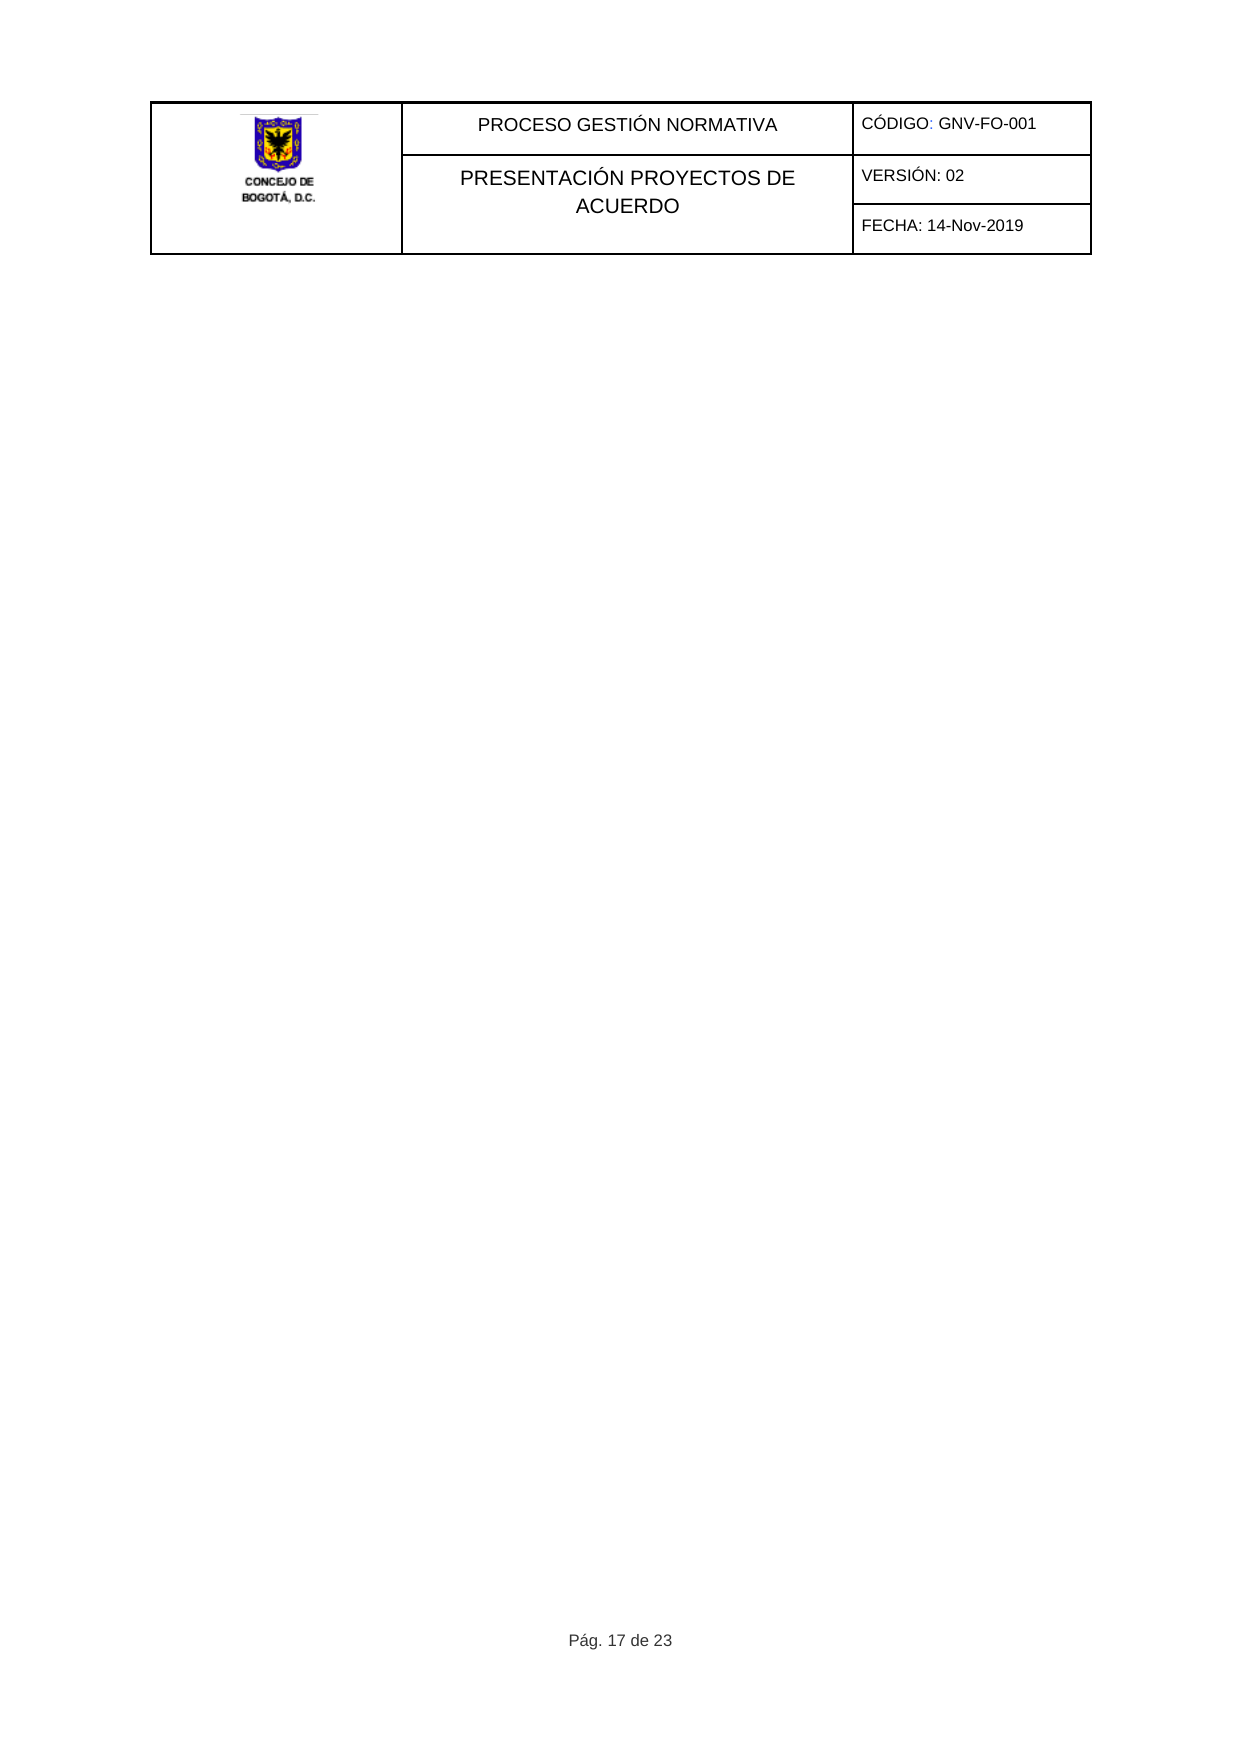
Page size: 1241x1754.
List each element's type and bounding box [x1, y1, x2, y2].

picture [239, 113, 319, 207]
